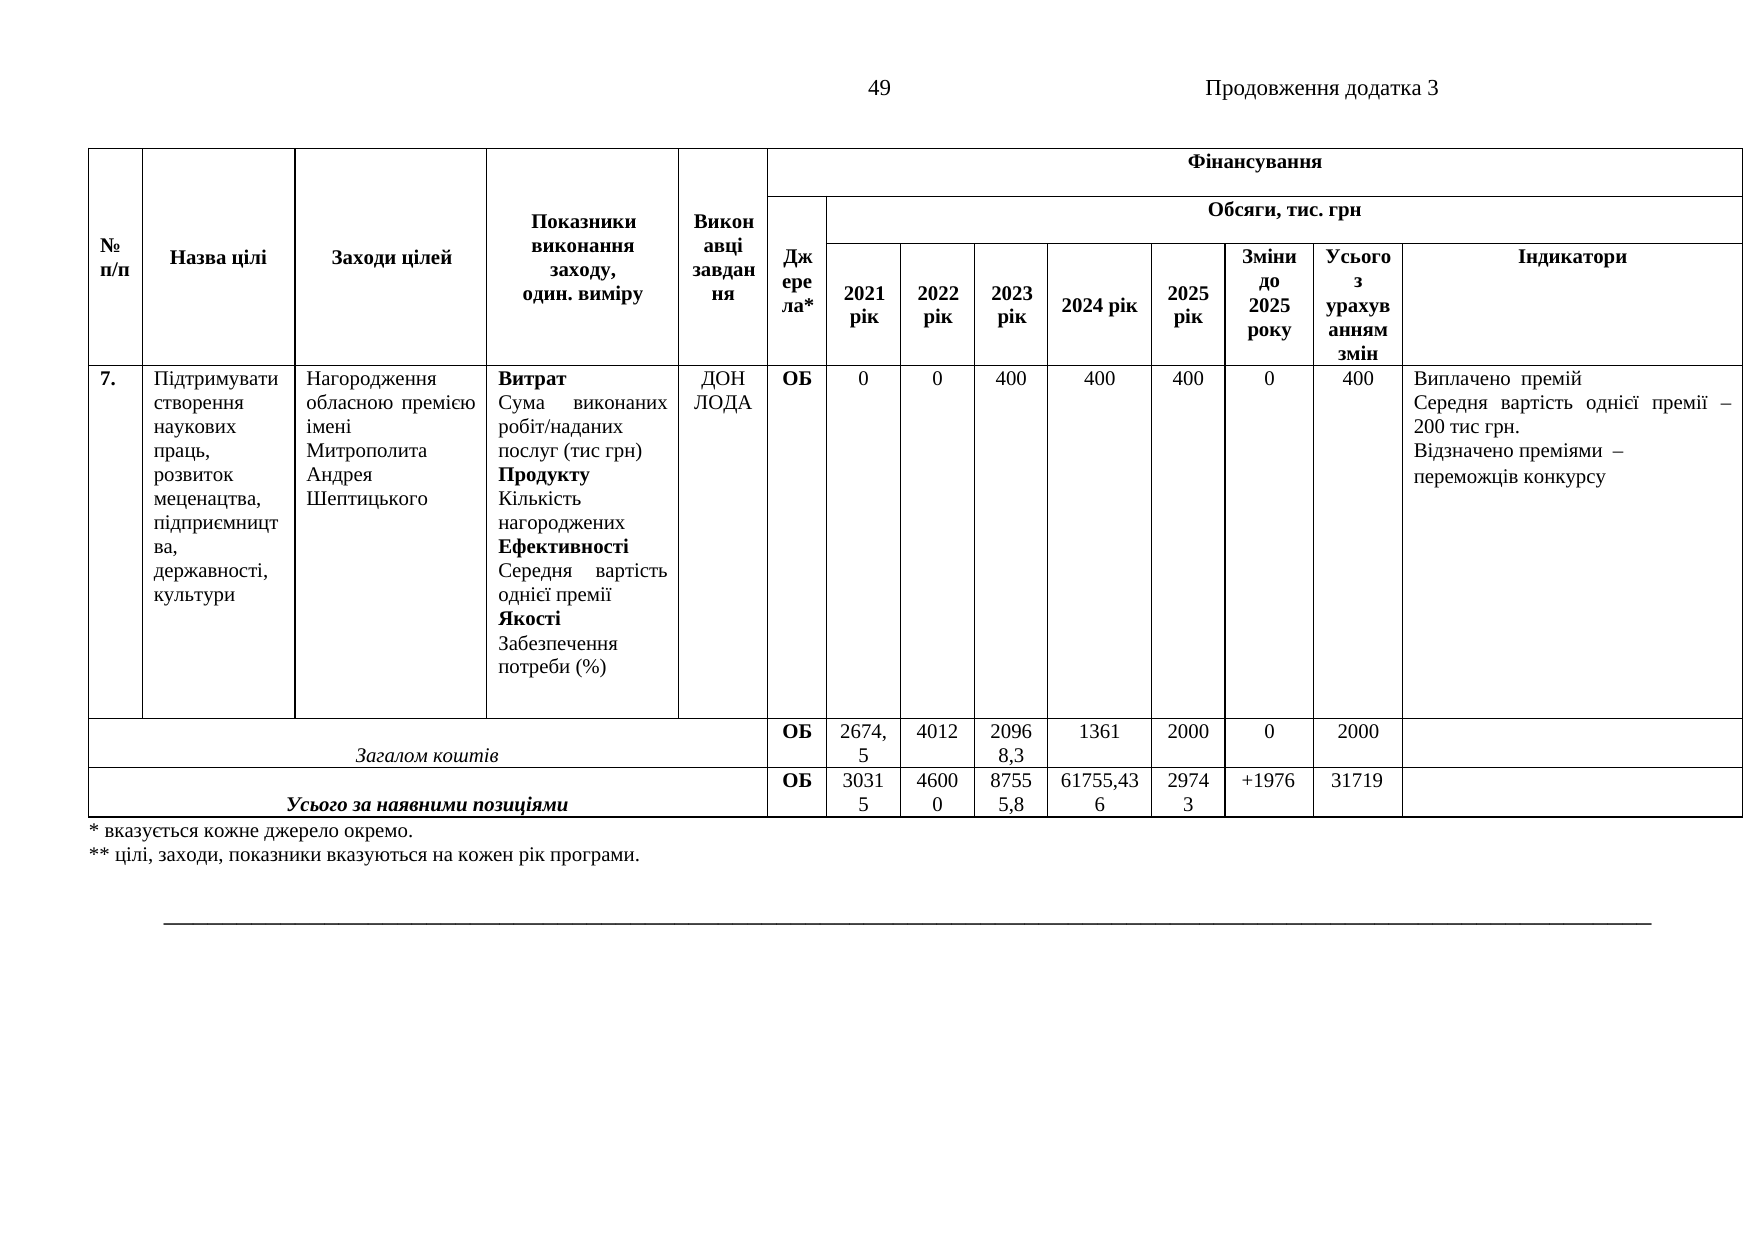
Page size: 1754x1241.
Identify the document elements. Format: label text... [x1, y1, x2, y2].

table_cell ДОН ЛОДА [679, 366, 767, 718]
table_cell Нагородження обласною премією імені Митрополита Андрея Шептицького [296, 366, 486, 718]
table_cell 2024 рік [1048, 244, 1151, 365]
table_cell 31719 [1314, 768, 1402, 816]
table_cell 30315 [827, 768, 900, 816]
table_header Фінансування [768, 149, 1742, 196]
table_cell 0 [901, 366, 974, 718]
table_cell Загалом коштів [89, 719, 767, 767]
table_cell [1403, 719, 1742, 767]
table_cell Витрат Сума виконаних робіт/наданих послуг (тис грн) Продукту Кількість нагороджених Ефективності Середня вартість однієї премії Якості Забезпечення потреби (%) [487, 366, 678, 718]
table_cell Джере ла* [768, 197, 826, 365]
table_cell 400 [975, 366, 1047, 718]
table_cell 2022 рік [901, 244, 974, 365]
table_cell Усього за наявними позиціями [89, 768, 767, 816]
table_cell Виплачено премій Середня вартість однієї премії – 200 тис грн. Відзначено преміями – переможців конкурсу [1403, 366, 1742, 718]
table_header Заходи цілей [296, 149, 486, 365]
table_cell Усього з урахуванням змін [1314, 244, 1402, 365]
table_cell 0 [827, 366, 900, 718]
table_cell 46000 [901, 768, 974, 816]
table_cell 400 [1314, 366, 1402, 718]
table_cell +1976 [1226, 768, 1313, 816]
table_cell 87555,8 [975, 768, 1047, 816]
table_cell 20968,3 [975, 719, 1047, 767]
table_cell 7. [89, 366, 142, 718]
table_cell 2000 [1152, 719, 1224, 767]
table_cell Зміни до 2025 року [1226, 244, 1313, 365]
table_cell ОБ [768, 366, 826, 718]
table_cell 1361 [1048, 719, 1151, 767]
table_cell 2025 рік [1152, 244, 1224, 365]
text ______________________________________________________________________________________________________ [89, 866, 1665, 927]
table_header № п/п [89, 149, 142, 365]
table_cell Підтримувати створення наукових праць, розвиток меценацтва, підприємництва, державності, культури [143, 366, 294, 718]
table_cell Обсяги, тис. грн [827, 197, 1742, 243]
table_cell ОБ [768, 768, 826, 816]
table_cell 4012 [901, 719, 974, 767]
table_cell 2000 [1314, 719, 1402, 767]
table_cell 2674,5 [827, 719, 900, 767]
table_cell [1403, 768, 1742, 816]
table_cell 2021 рік [827, 244, 900, 365]
table_cell ОБ [768, 719, 826, 767]
table_header Виконавці завдання [679, 149, 767, 365]
table_cell 400 [1048, 366, 1151, 718]
text * вказується кожне джерело окремо. [89, 818, 1665, 842]
table_cell 400 [1152, 366, 1224, 718]
table_cell 0 [1226, 366, 1313, 718]
table_header Показники виконання заходу, один. виміру [487, 149, 678, 365]
table_cell Індикатори [1403, 244, 1742, 365]
text ** цілі, заходи, показники вказуються на кожен рік програми. [89, 842, 1665, 866]
table_cell 61755,436 [1048, 768, 1151, 816]
table_cell 0 [1226, 719, 1313, 767]
table_cell 29743 [1152, 768, 1224, 816]
table_header Назва цілі [143, 149, 294, 365]
table_cell 2023 рік [975, 244, 1047, 365]
